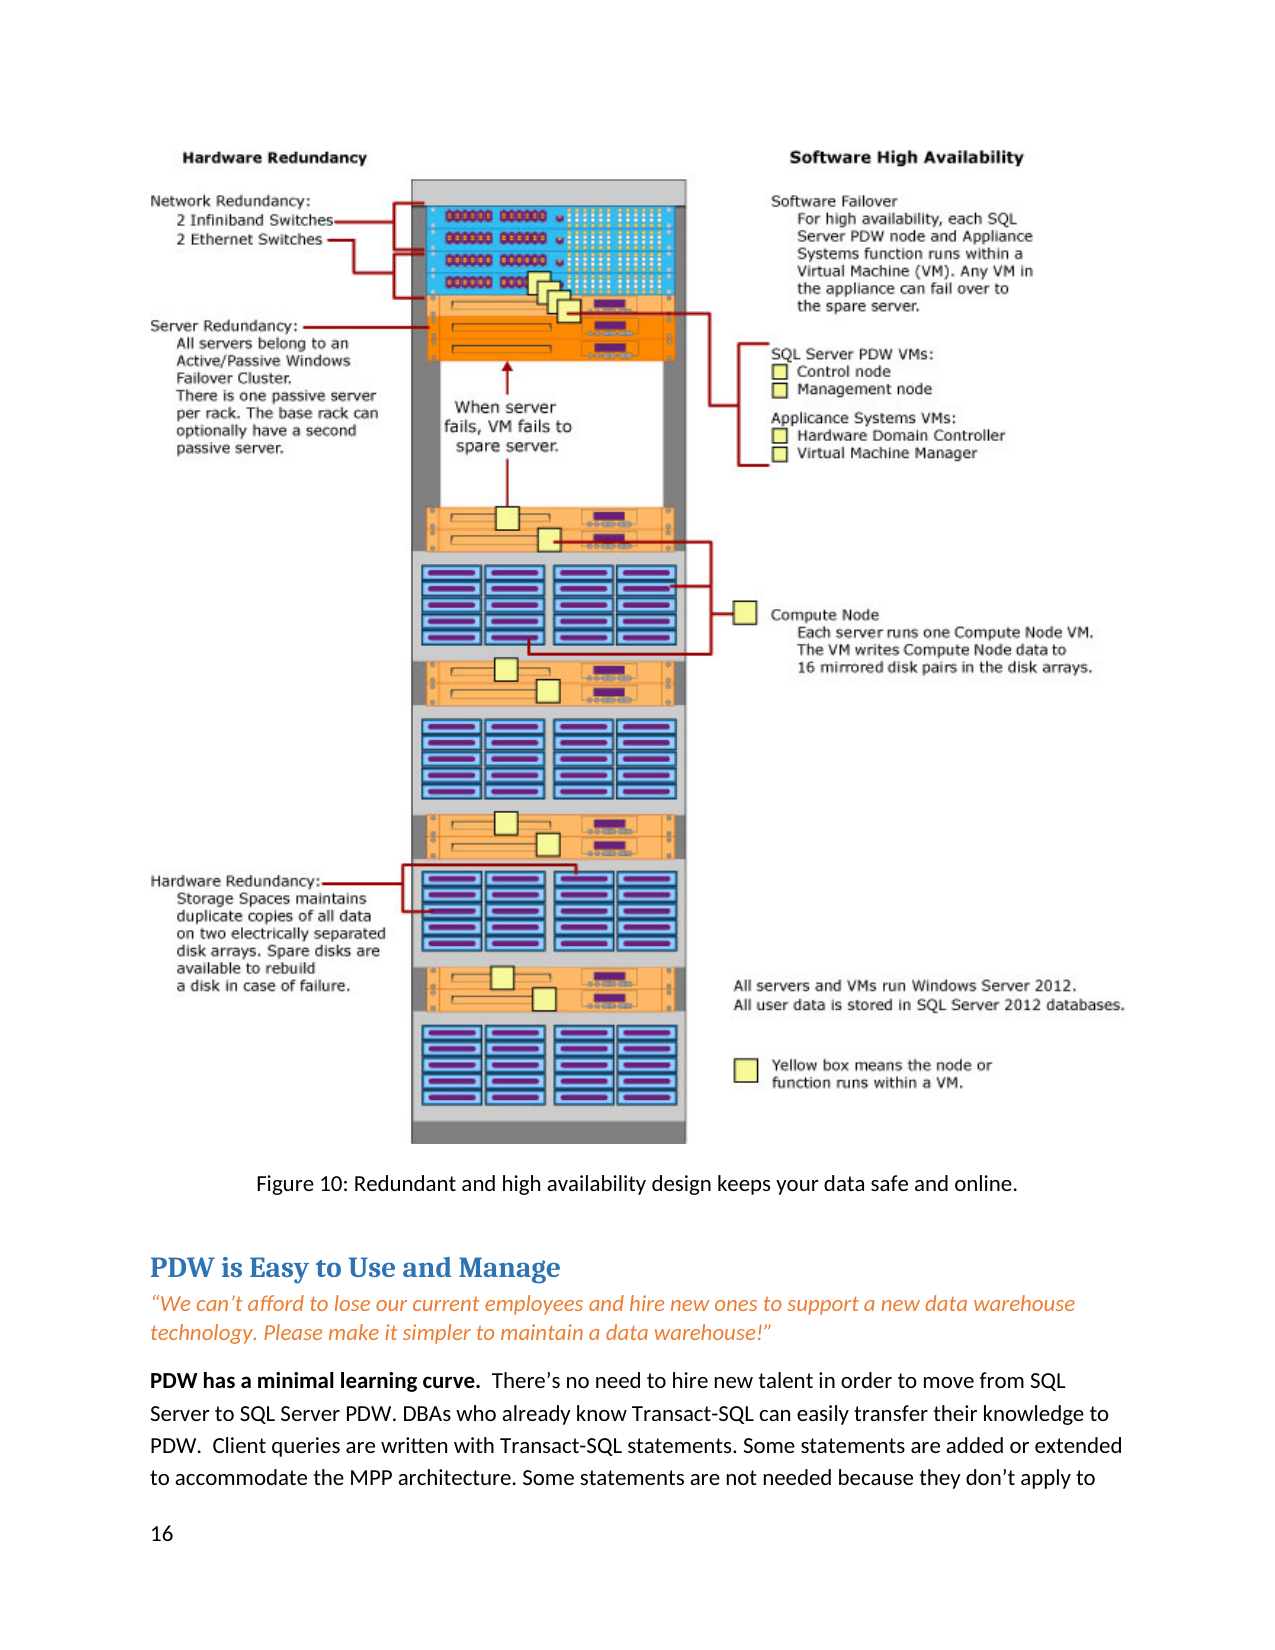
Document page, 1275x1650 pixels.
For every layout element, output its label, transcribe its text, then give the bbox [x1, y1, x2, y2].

text “We can’t afford to lose our current employees and hire new ones to support a new data warehouse technology. Please make it simpler to maintain a data warehouse!” [150, 1289, 1125, 1346]
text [150, 1366, 1125, 1491]
picture [150, 150, 1125, 1144]
subtitle PDW is Easy to Use and Manage [150, 1251, 1125, 1284]
text Figure 10: Redundant and high availability design keeps your data safe and online. [150, 1169, 1125, 1197]
